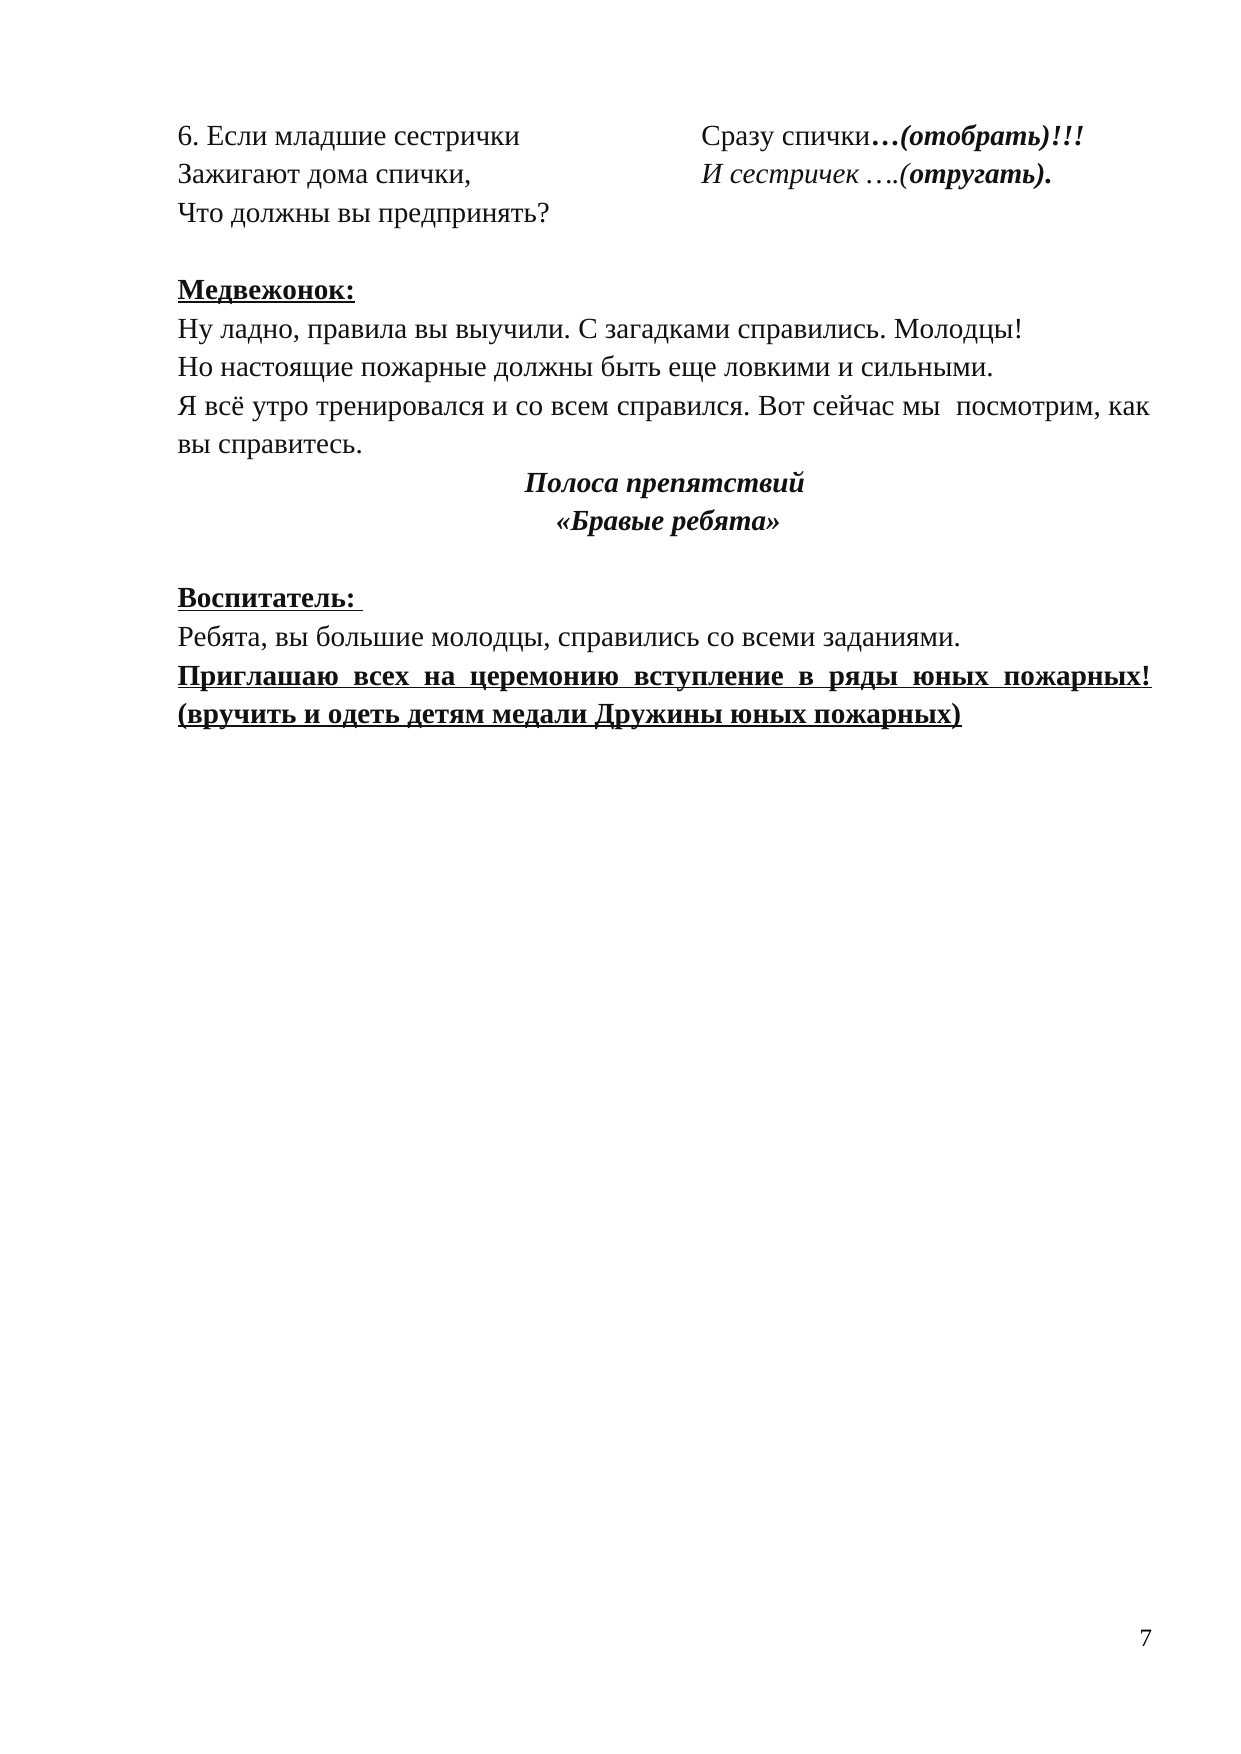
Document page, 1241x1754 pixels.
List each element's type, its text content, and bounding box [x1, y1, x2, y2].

text Приглашаю всех на церемонию вступление в ряды юных пожарных! (вручить и одеть детям медали Дружины юных пожарных) [177, 688, 1152, 730]
text Полоса препятствий «Бравые ребята» [177, 465, 1152, 537]
text Но настоящие пожарные должны быть еще ловкими и сильными. [177, 349, 1152, 383]
text 6. Если младшие сестрички [177, 118, 627, 152]
text Ребята, вы большие молодцы, справились со всеми заданиями. [177, 619, 1152, 653]
text Сразу спички…(отобрать)!!! [701, 118, 1152, 152]
text Воспитатель: [177, 581, 1152, 614]
text Зажигают дома спички, [177, 157, 627, 190]
text Приглашаю всех на церемонию вступление в ряды юных пожарных! (вручить и одеть детям медали Дружины юных пожарных) [177, 658, 1152, 687]
text Ну ладно, правила вы выучили. С загадками справились. Молодцы! [177, 311, 1152, 344]
text И сестричек ….(отругать). [701, 157, 1152, 190]
text Что должны вы предпринять? [177, 195, 627, 229]
text Медвежонок: [177, 272, 1152, 306]
text Я всё утро тренировался и со всем справился. Вот сейчас мы посмотрим, как вы справитесь. [177, 388, 1152, 460]
